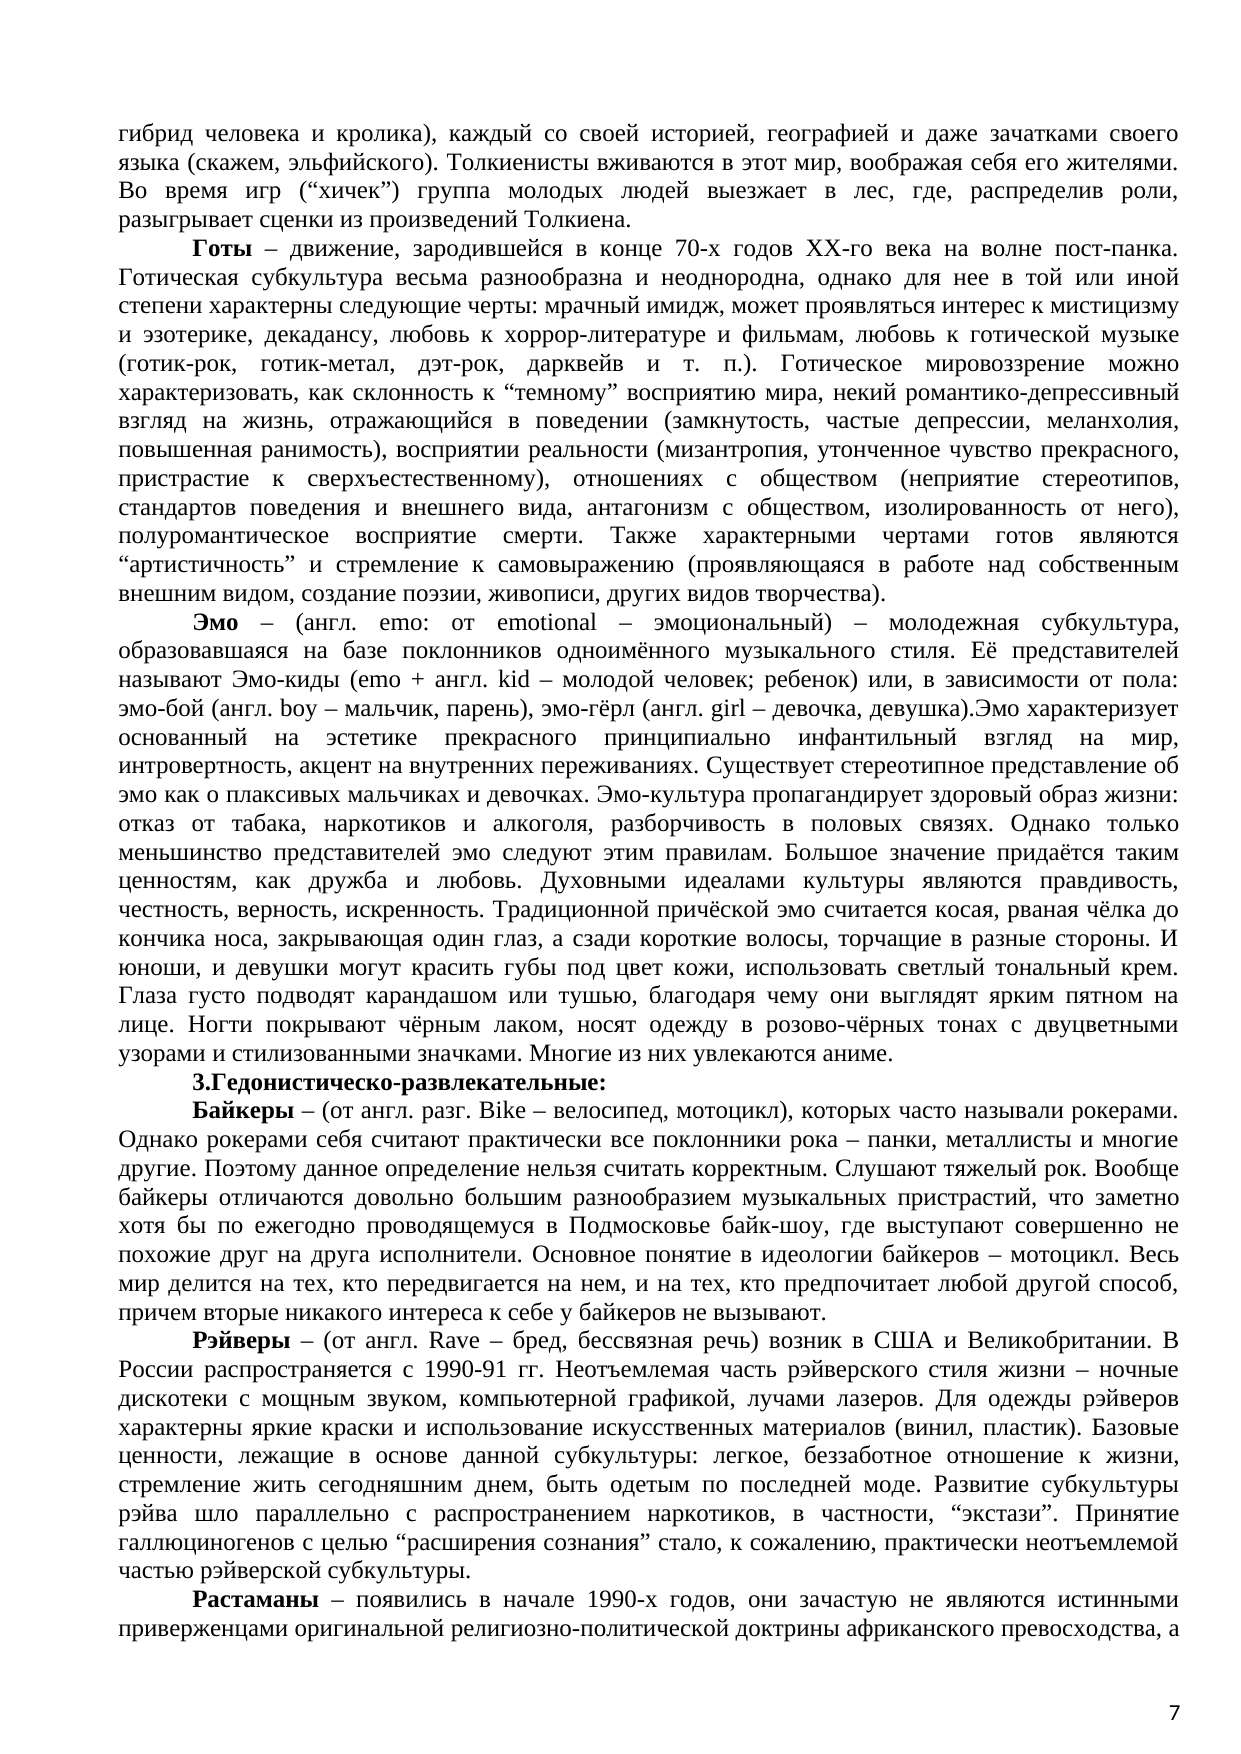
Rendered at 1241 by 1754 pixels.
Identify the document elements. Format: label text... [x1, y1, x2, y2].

text Готы – движение, зародившейся в конце 70-х годов XX-го века на волне пост-панка. Готическая субкультура весьма разнообразна и неоднородна, однако для нее в той или иной степени характерны следующие черты: мрачный имидж, может проявляться интерес к мистицизму и эзотерике, декадансу, любовь к хоррор-литературе и фильмам, любовь к готической музыке (готик-рок, готик-метал, дэт-рок, дарквейв и т. п.). Готическое мировоззрение можно характеризовать, как склонность к “темному” восприятию мира, некий романтико-депрессивный взгляд на жизнь, отражающийся в поведении (замкнутость, частые депрессии, меланхолия, повышенная ранимость), восприятии реальности (мизантропия, утонченное чувство прекрасного, пристрастие к сверхъестественному), отношениях с обществом (неприятие стереотипов, стандартов поведения и внешнего вида, антагонизм с обществом, изолированность от него), полуромантическое восприятие смерти. Также характерными чертами готов являются “артистичность” и стремление к самовыражению (проявляющаяся в работе над собственным внешним видом, создание поэзии, живописи, других видов творчества). [118, 233, 1180, 607]
text Рэйверы – (от англ. Rave – бред, бессвязная речь) возник в США и Великобритании. В России распространяется с 1990-91 гг. Неотъемлемая часть рэйверского стиля жизни – ночные дискотеки с мощным звуком, компьютерной графикой, лучами лазеров. Для одежды рэйверов характерны яркие краски и использование искусственных материалов (винил, пластик). Базовые ценности, лежащие в основе данной субкультуры: легкое, беззаботное отношение к жизни, стремление жить сегодняшним днем, быть одетым по последней моде. Развитие субкультуры рэйва шло параллельно с распространением наркотиков, в частности, “экстази”. Принятие галлюциногенов с целью “расширения сознания” стало, к сожалению, практически неотъемлемой частью рэйверской субкультуры. [118, 1326, 1180, 1584]
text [118, 1584, 1180, 1642]
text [118, 118, 1180, 233]
text Эмо – (англ. emo: от emotional – эмоциональный) – молодежная субкультура, образовавшаяся на базе поклонников одноимённого музыкального стиля. Её представителей называют Эмо-киды (emo + англ. kid – молодой человек; ребенок) или, в зависимости от пола: эмо-бой (англ. boy – мальчик, парень), эмо-гёрл (англ. girl – девочка, девушка).Эмо характеризует основанный на эстетике прекрасного принципиально инфантильный взгляд на мир, интровертность, акцент на внутренних переживаниях. Существует стереотипное представление об эмо как о плаксивых мальчиках и девочках. Эмо-культура пропагандирует здоровый образ жизни: отказ от табака, наркотиков и алкоголя, разборчивость в половых связях. Однако только меньшинство представителей эмо следуют этим правилам. Большое значение придаётся таким ценностям, как дружба и любовь. Духовными идеалами культуры являются правдивость, честность, верность, искренность. Традиционной причёской эмо считается косая, рваная чёлка до кончика носа, закрывающая один глаз, а сзади короткие волосы, торчащие в разные стороны. И юноши, и девушки могут красить губы под цвет кожи, использовать светлый тональный крем. Глаза густо подводят карандашом или тушью, благодаря чему они выглядят ярким пятном на лице. Ногти покрывают чёрным лаком, носят одежду в розово-чёрных тонах с двуцветными узорами и стилизованными значками. Многие из них увлекаются аниме. [118, 607, 1180, 1067]
text Байкеры – (от англ. разг. Bike – велосипед, мотоцикл), которых часто называли рокерами. Однако рокерами себя считают практически все поклонники рока – панки, металлисты и многие другие. Поэтому данное определение нельзя считать корректным. Слушают тяжелый рок. Вообще байкеры отличаются довольно большим разнообразием музыкальных пристрастий, что заметно хотя бы по ежегодно проводящемуся в Подмосковье байк-шоу, где выступают совершенно не похожие друг на друга исполнители. Основное понятие в идеологии байкеров – мотоцикл. Весь мир делится на тех, кто передвигается на нем, и на тех, кто предпочитает любой другой способ, причем вторые никакого интереса к себе у байкеров не вызывают. [118, 1096, 1180, 1326]
text 3.Гедонистическо-развлекательные: [118, 1067, 1180, 1096]
